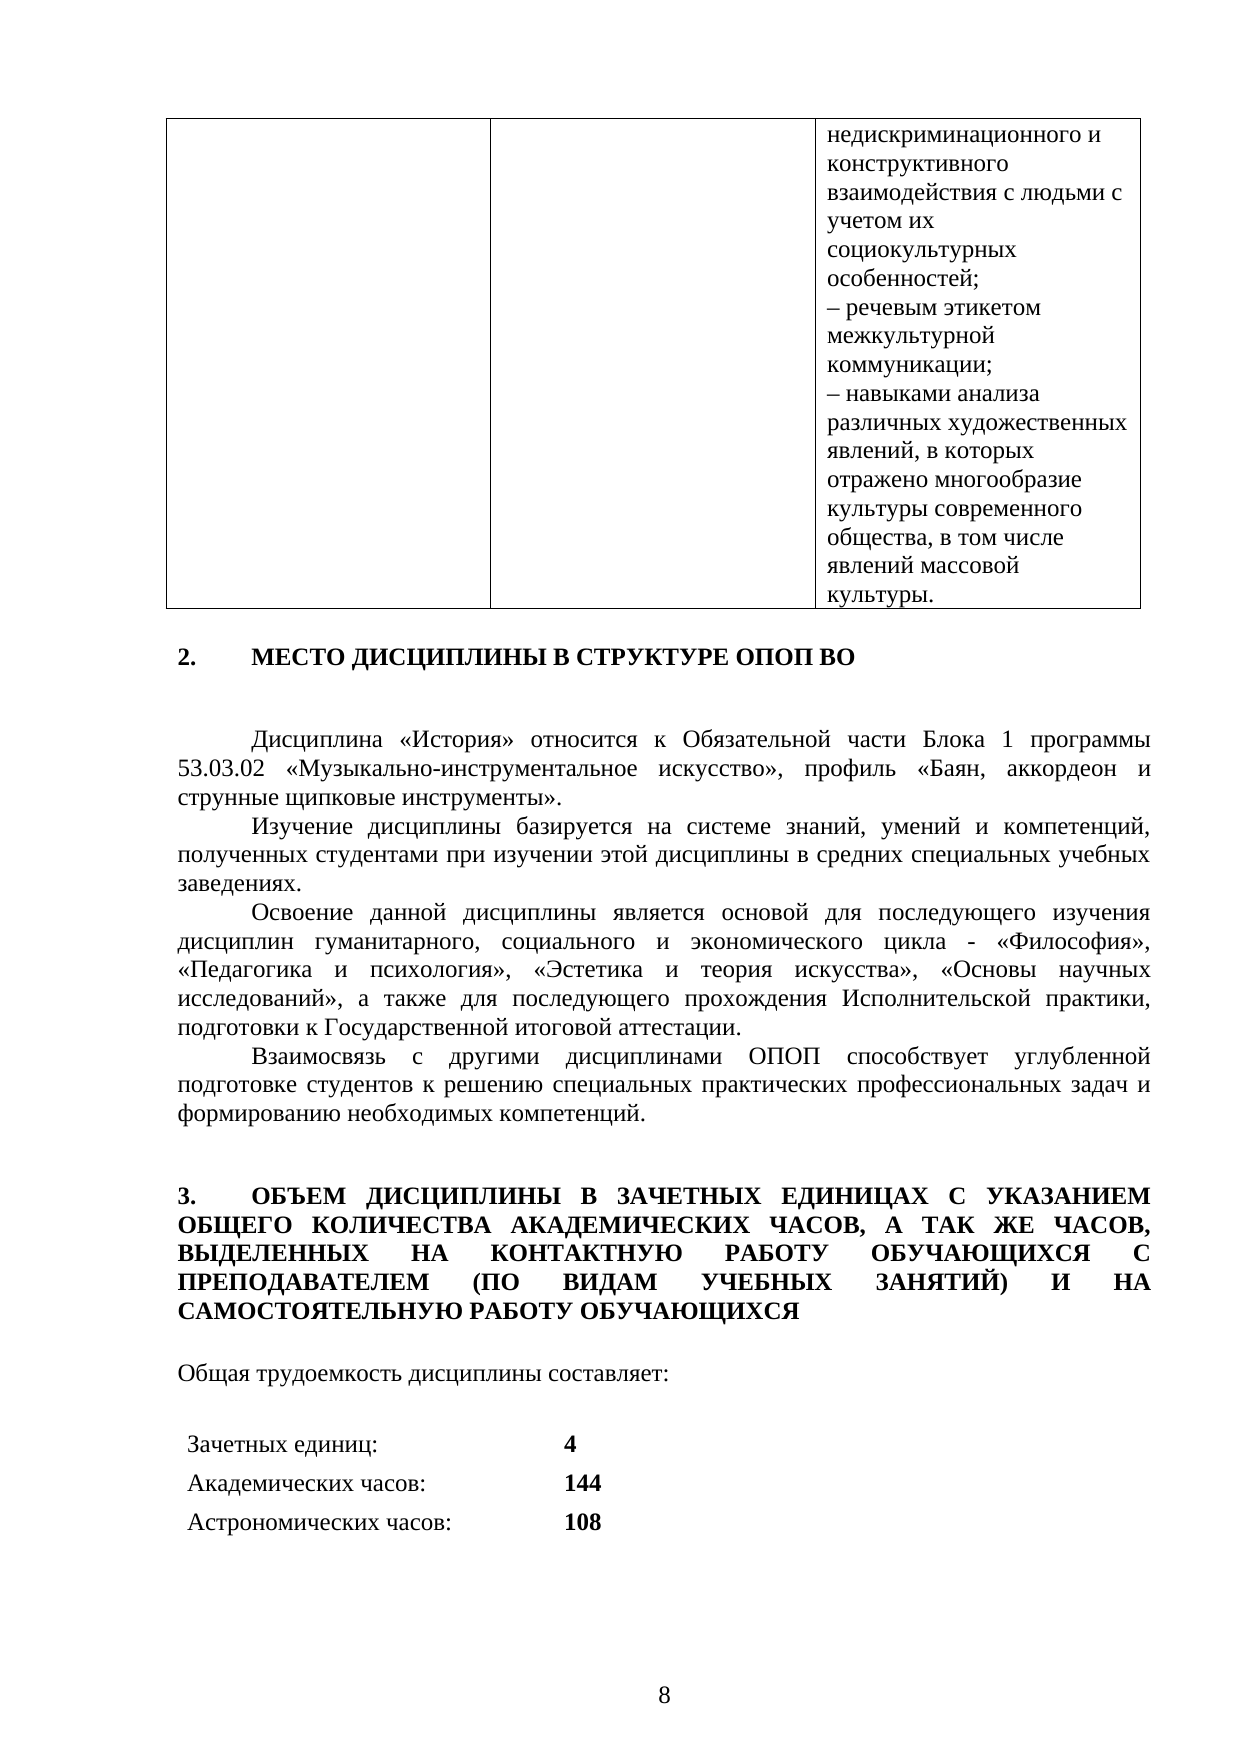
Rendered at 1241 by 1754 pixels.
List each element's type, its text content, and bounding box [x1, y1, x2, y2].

list Взаимосвязь с другими дисциплинами ОПОП способствует углубленной подготовке студентов к решению специальных практических профессиональных задач и формированию необходимых компетенций. [177, 1041, 1152, 1127]
table_cell 108 [553, 1502, 636, 1541]
subtitle ОБЪЕМ ДИСЦИПЛИНЫ В ЗАЧЕТНЫХ ЕДИНИЦАХ С УКАЗАНИЕМ ОБЩЕГО КОЛИЧЕСТВА АКАДЕМИЧЕСКИХ ЧАСОВ, А ТАК ЖЕ ЧАСОВ, ВЫДЕЛЕННЫХ НА КОНТАКТНУЮ РАБОТУ ОБУЧАЮЩИХСЯ С ПРЕПОДАВАТЕЛЕМ (ПО ВИДАМ УЧЕБНЫХ ЗАНЯТИЙ) И НА САМОСТОЯТЕЛЬНУЮ РАБОТУ ОБУЧАЮЩИХСЯ [177, 1181, 1152, 1325]
table_cell Астрономических часов: [176, 1502, 553, 1541]
table_header 4 [553, 1424, 636, 1463]
text Освоение данной дисциплины является основой для последующего изучения дисциплин гуманитарного, социального и экономического цикла - «Философия», «Педагогика и психология», «Эстетика и теория искусства», «Основы научных исследований», а также для последующего прохождения Исполнительской практики, подготовки к Государственной итоговой аттестации. [177, 897, 1152, 1041]
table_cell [816, 119, 1140, 608]
text Дисциплина «История» относится к Обязательной части Блока 1 программы 53.03.02 «Музыкально-инструментальное искусство», профиль «Баян, аккордеон и струнные щипковые инструменты». [177, 724, 1152, 811]
text Общая трудоемкость дисциплины составляет: [177, 1358, 1152, 1386]
subtitle МЕСТО ДИСЦИПЛИНЫ В СТРУКТУРЕ ОПОП ВО [177, 642, 1152, 671]
table_header Зачетных единиц: [176, 1424, 553, 1463]
table_cell 144 [553, 1463, 636, 1502]
table_cell Академических часов: [176, 1463, 553, 1502]
text Изучение дисциплины базируется на системе знаний, умений и компетенций, полученных студентами при изучении этой дисциплины в средних специальных учебных заведениях. [177, 811, 1152, 897]
